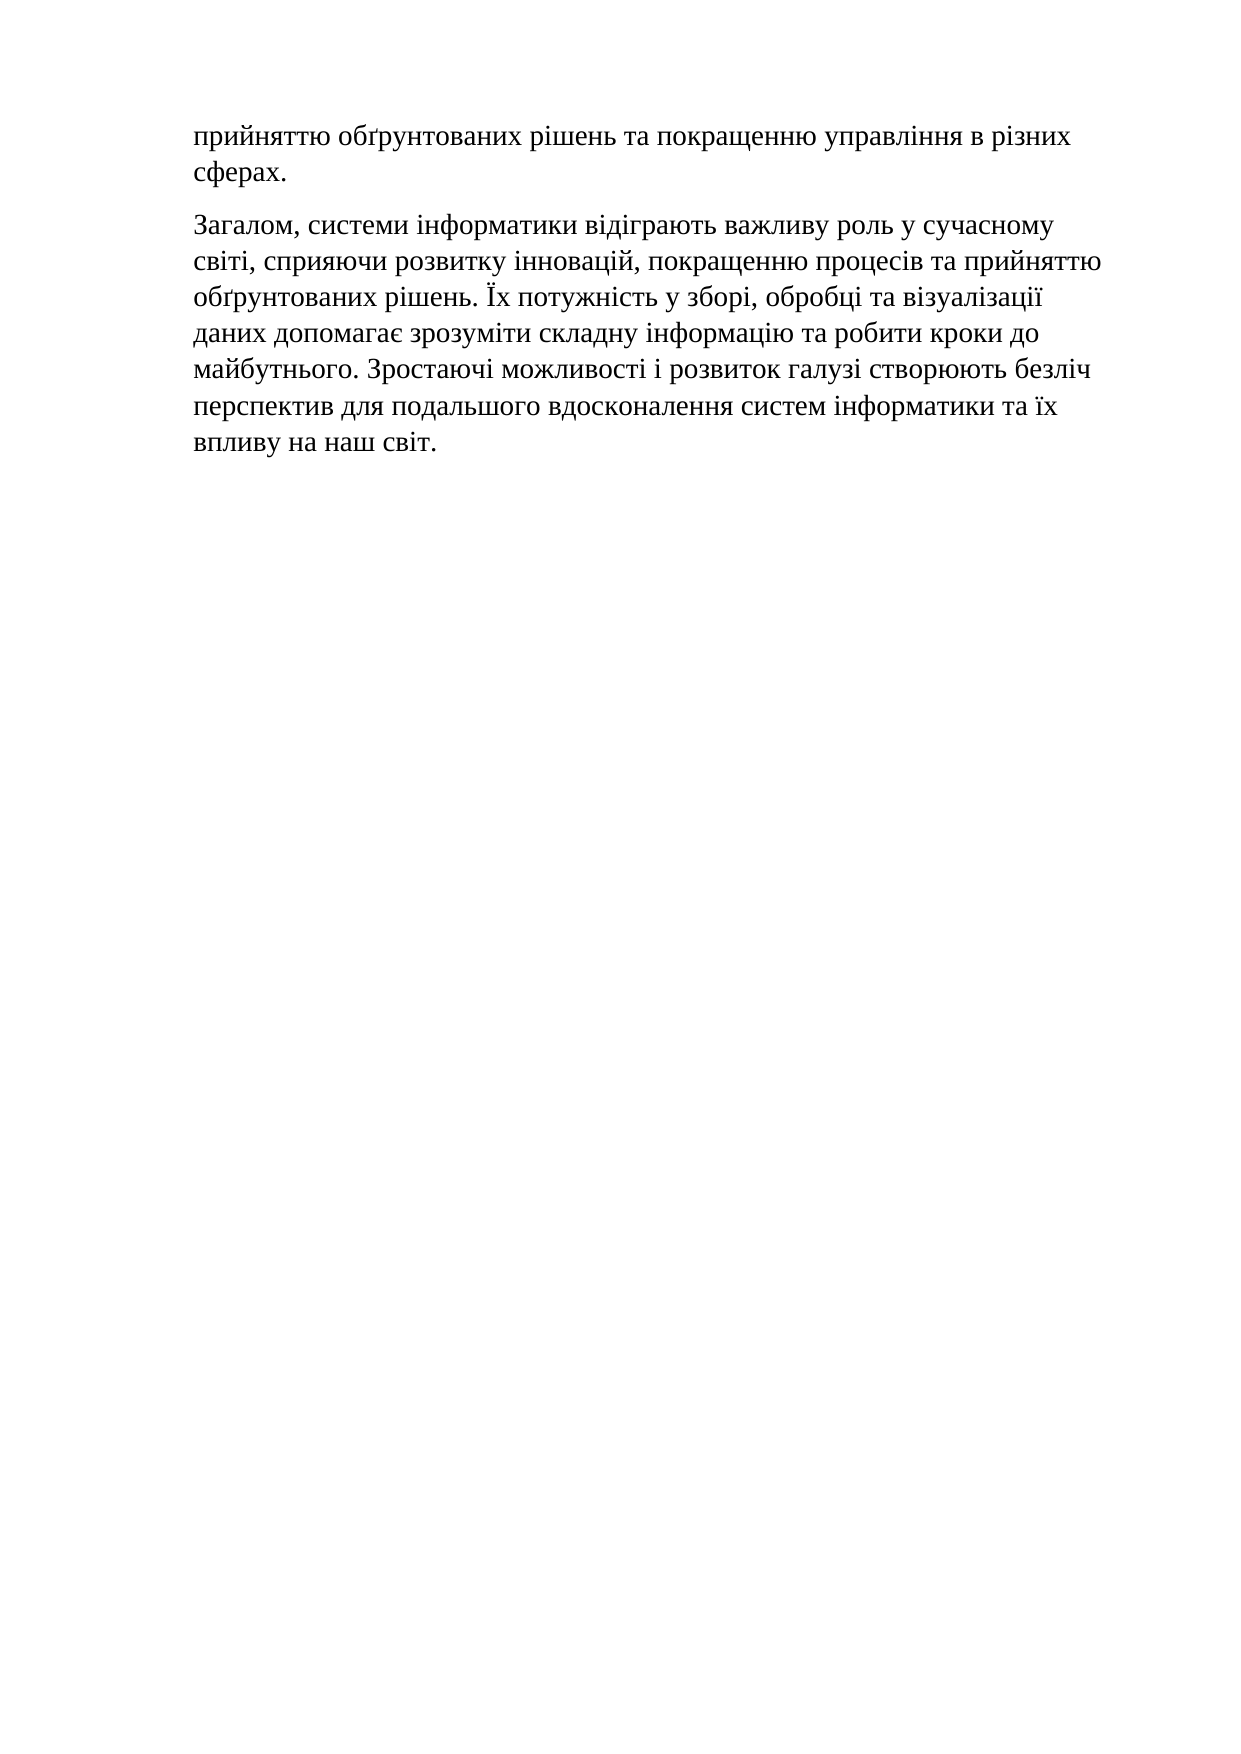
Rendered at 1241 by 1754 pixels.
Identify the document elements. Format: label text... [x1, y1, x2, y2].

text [193, 118, 1122, 188]
text Загалом, системи інформатики відіграють важливу роль у сучасному світі, сприяючи розвитку інновацій, покращенню процесів та прийняттю обґрунтованих рішень. Їх потужність у зборі, обробці та візуалізації даних допомагає зрозуміти складну інформацію та робити кроки до майбутнього. Зростаючі можливості і розвиток галузі створюють безліч перспектив для подальшого вдосконалення систем інформатики та їх впливу на наш світ. [193, 207, 1122, 457]
